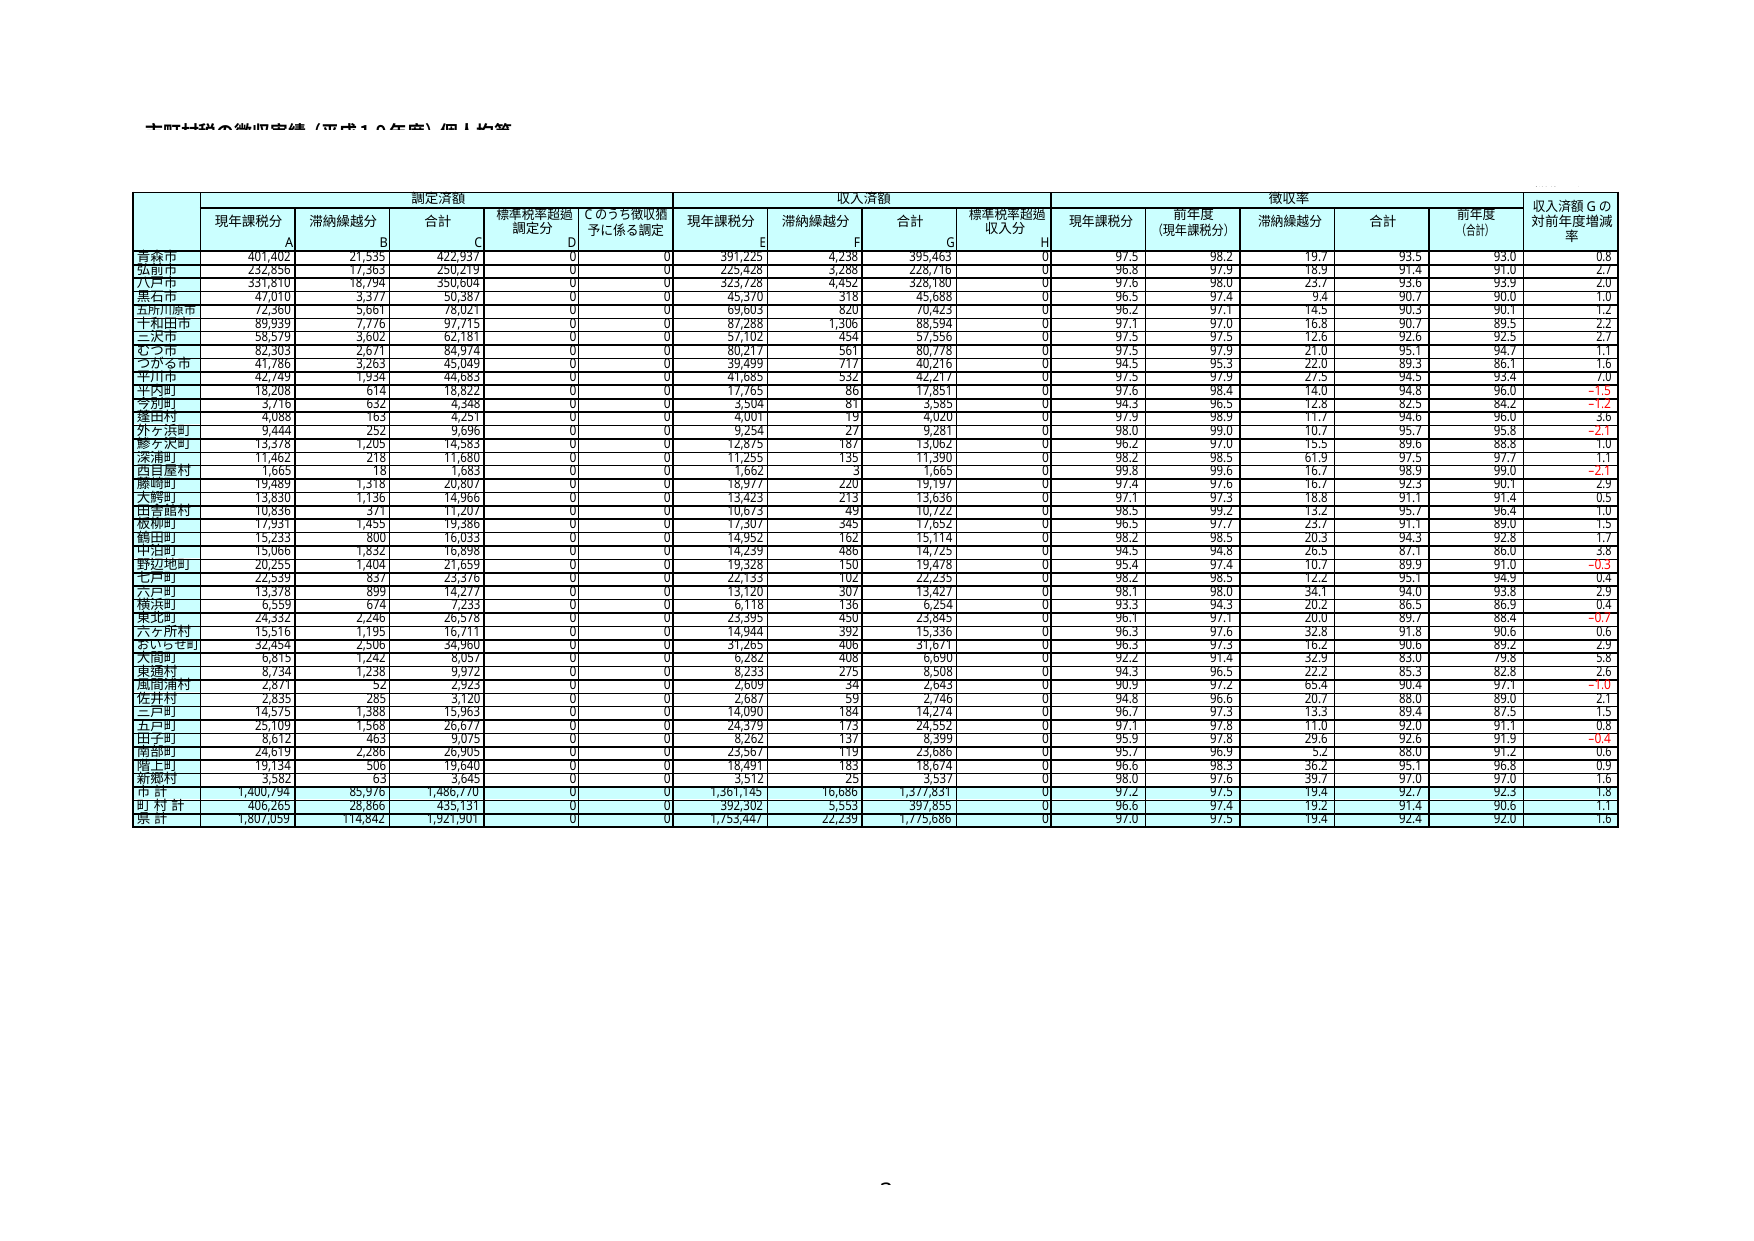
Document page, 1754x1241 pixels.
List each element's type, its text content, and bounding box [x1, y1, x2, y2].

table_cell 標準税率超過 収入分 H [957, 209, 1050, 250]
table_cell 現年課税分 A [201, 209, 294, 250]
table_cell 合計 C [390, 209, 483, 250]
table_cell 現年課税分 [1052, 209, 1145, 250]
table_header 収入済額 [674, 193, 1050, 207]
table_header 徴収率 [1052, 193, 1523, 207]
table_cell 現年課税分 E [674, 209, 767, 250]
table_cell 合計 G [863, 209, 956, 250]
table_cell 合計 [1335, 209, 1428, 250]
table_header 調定済額 [201, 193, 672, 207]
table_cell 滞納繰越分 F [768, 209, 861, 250]
table_cell 標準税率超過 調定分 D [485, 209, 578, 250]
table_cell 滞納繰越分 [1241, 209, 1334, 250]
table_cell Cのうち徴収猶 予に係る調定 [579, 209, 672, 250]
table_cell 前年度 （合計） [1430, 209, 1523, 250]
table_header [134, 193, 200, 250]
table_cell 滞納繰越分 B [296, 209, 389, 250]
table_cell 前年度 （現年課税分） [1146, 209, 1239, 250]
table_header 収入済額Gの対前年度増減率 [1524, 193, 1617, 250]
